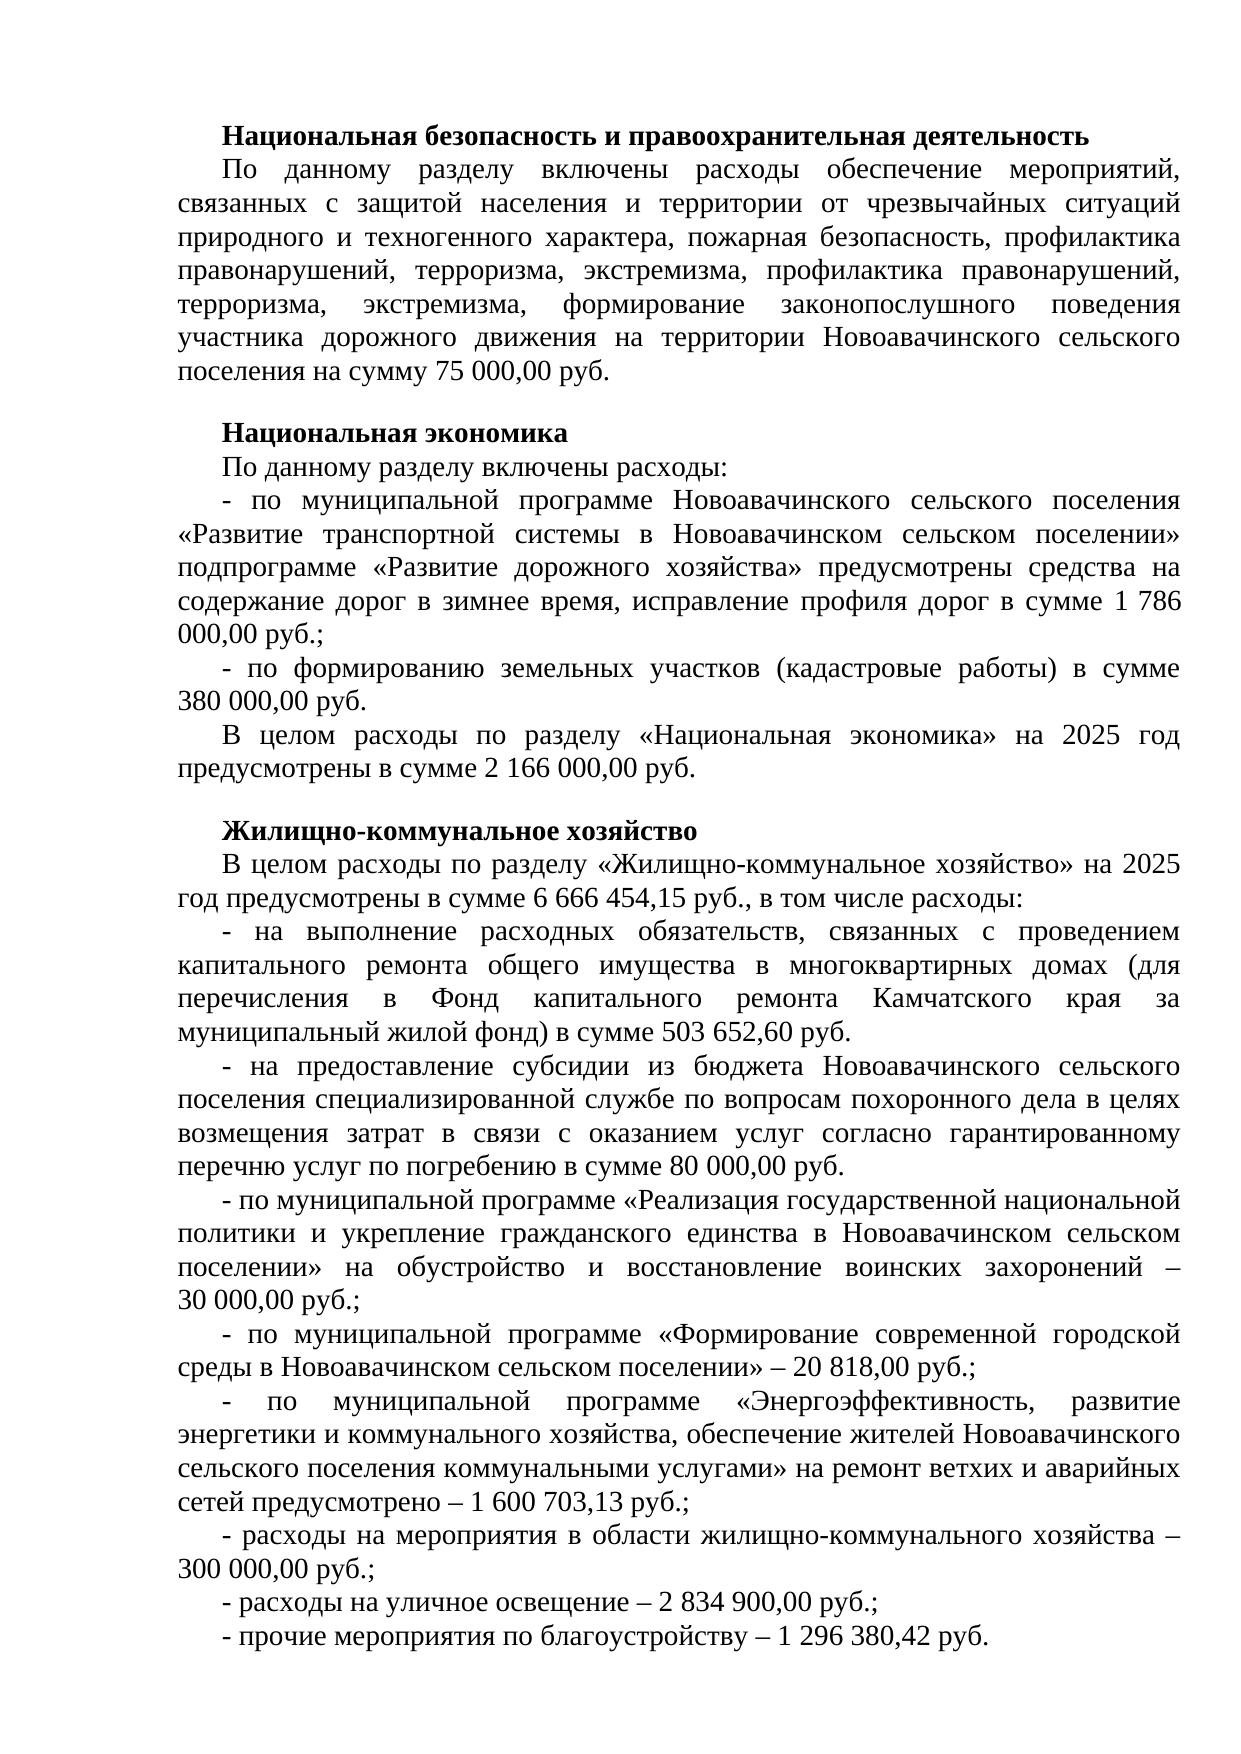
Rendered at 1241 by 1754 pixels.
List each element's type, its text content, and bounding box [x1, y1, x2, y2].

text - расходы на мероприятия в области жилищно-коммунального хозяйства – 300 000,00 руб.; [177, 1517, 1181, 1584]
text - расходы на уличное освещение – 2 834 900,00 руб.; [177, 1584, 1181, 1618]
text - по формированию земельных участков (кадастровые работы) в сумме 380 000,00 руб. [177, 650, 1181, 717]
text - по муниципальной программе Новоавачинского сельского поселения «Развитие транспортной системы в Новоавачинском сельском поселении» подпрограмме «Развитие дорожного хозяйства» предусмотрены средства на содержание дорог в зимнее время, исправление профиля дорог в сумме 1 786 000,00 руб.; [177, 482, 1181, 650]
text - на предоставление субсидии из бюджета Новоавачинского сельского поселения специализированной службе по вопросам похоронного дела в целях возмещения затрат в связи с оказанием услуг согласно гарантированному перечню услуг по погребению в сумме 80 000,00 руб. [177, 1048, 1181, 1182]
text Национальная экономика [177, 415, 1181, 449]
text По данному разделу включены расходы обеспечение мероприятий, связанных с защитой населения и территории от чрезвычайных ситуаций природного и техногенного характера, пожарная безопасность, профилактика правонарушений, терроризма, экстремизма, профилактика правонарушений, терроризма, экстремизма, формирование законопослушного поведения участника дорожного движения на территории Новоавачинского сельского поселения на сумму 75 000,00 руб. [177, 152, 1181, 386]
text - по муниципальной программе «Реализация государственной национальной политики и укрепление гражданского единства в Новоавачинском сельском поселении» на обустройство и восстановление воинских захоронений – 30 000,00 руб.; [177, 1182, 1181, 1316]
text В целом расходы по разделу «Жилищно-коммунальное хозяйство» на 2025 год предусмотрены в сумме 6 666 454,15 руб., в том числе расходы: [177, 846, 1181, 913]
text По данному разделу включены расходы: [177, 449, 1181, 482]
text - по муниципальной программе «Формирование современной городской среды в Новоавачинском сельском поселении» – 20 818,00 руб.; [177, 1316, 1181, 1383]
text В целом расходы по разделу «Национальная экономика» на 2025 год предусмотрены в сумме 2 166 000,00 руб. [177, 717, 1181, 784]
text Национальная безопасность и правоохранительная деятельность [177, 118, 1181, 152]
text - прочие мероприятия по благоустройству – 1 296 380,42 руб. [177, 1618, 1181, 1651]
text - на выполнение расходных обязательств, связанных с проведением капитального ремонта общего имущества в многоквартирных домах (для перечисления в Фонд капитального ремонта Камчатского края за муниципальный жилой фонд) в сумме 503 652,60 руб. [177, 913, 1181, 1048]
text - по муниципальной программе «Энергоэффективность, развитие энергетики и коммунального хозяйства, обеспечение жителей Новоавачинского сельского поселения коммунальными услугами» на ремонт ветхих и аварийных сетей предусмотрено – 1 600 703,13 руб.; [177, 1383, 1181, 1517]
text Жилищно-коммунальное хозяйство [177, 813, 1181, 846]
